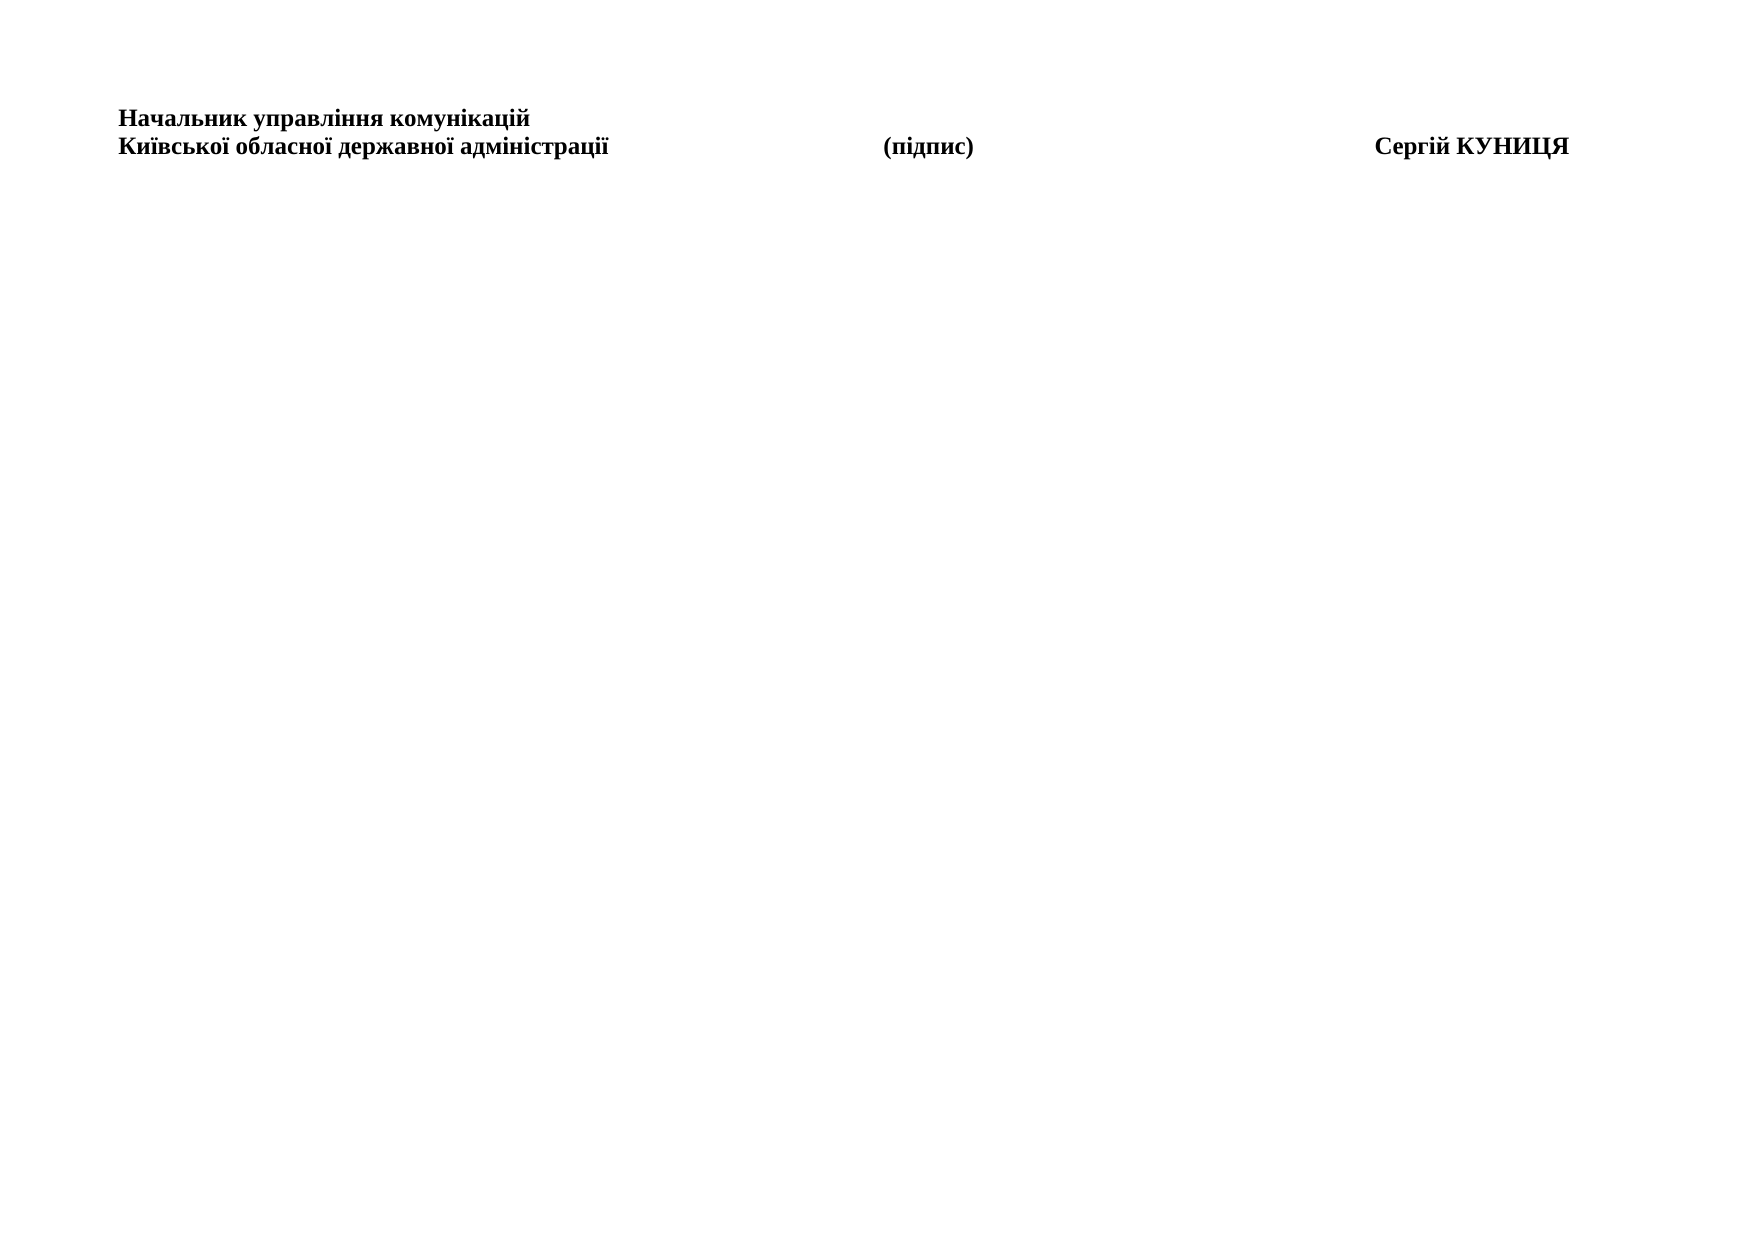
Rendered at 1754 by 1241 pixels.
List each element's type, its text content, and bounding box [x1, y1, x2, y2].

text Київської обласної державної адміністрації (підпис) Сергій КУНИЦЯ [118, 131, 1636, 160]
text Начальник управління комунікацій [118, 103, 1636, 131]
